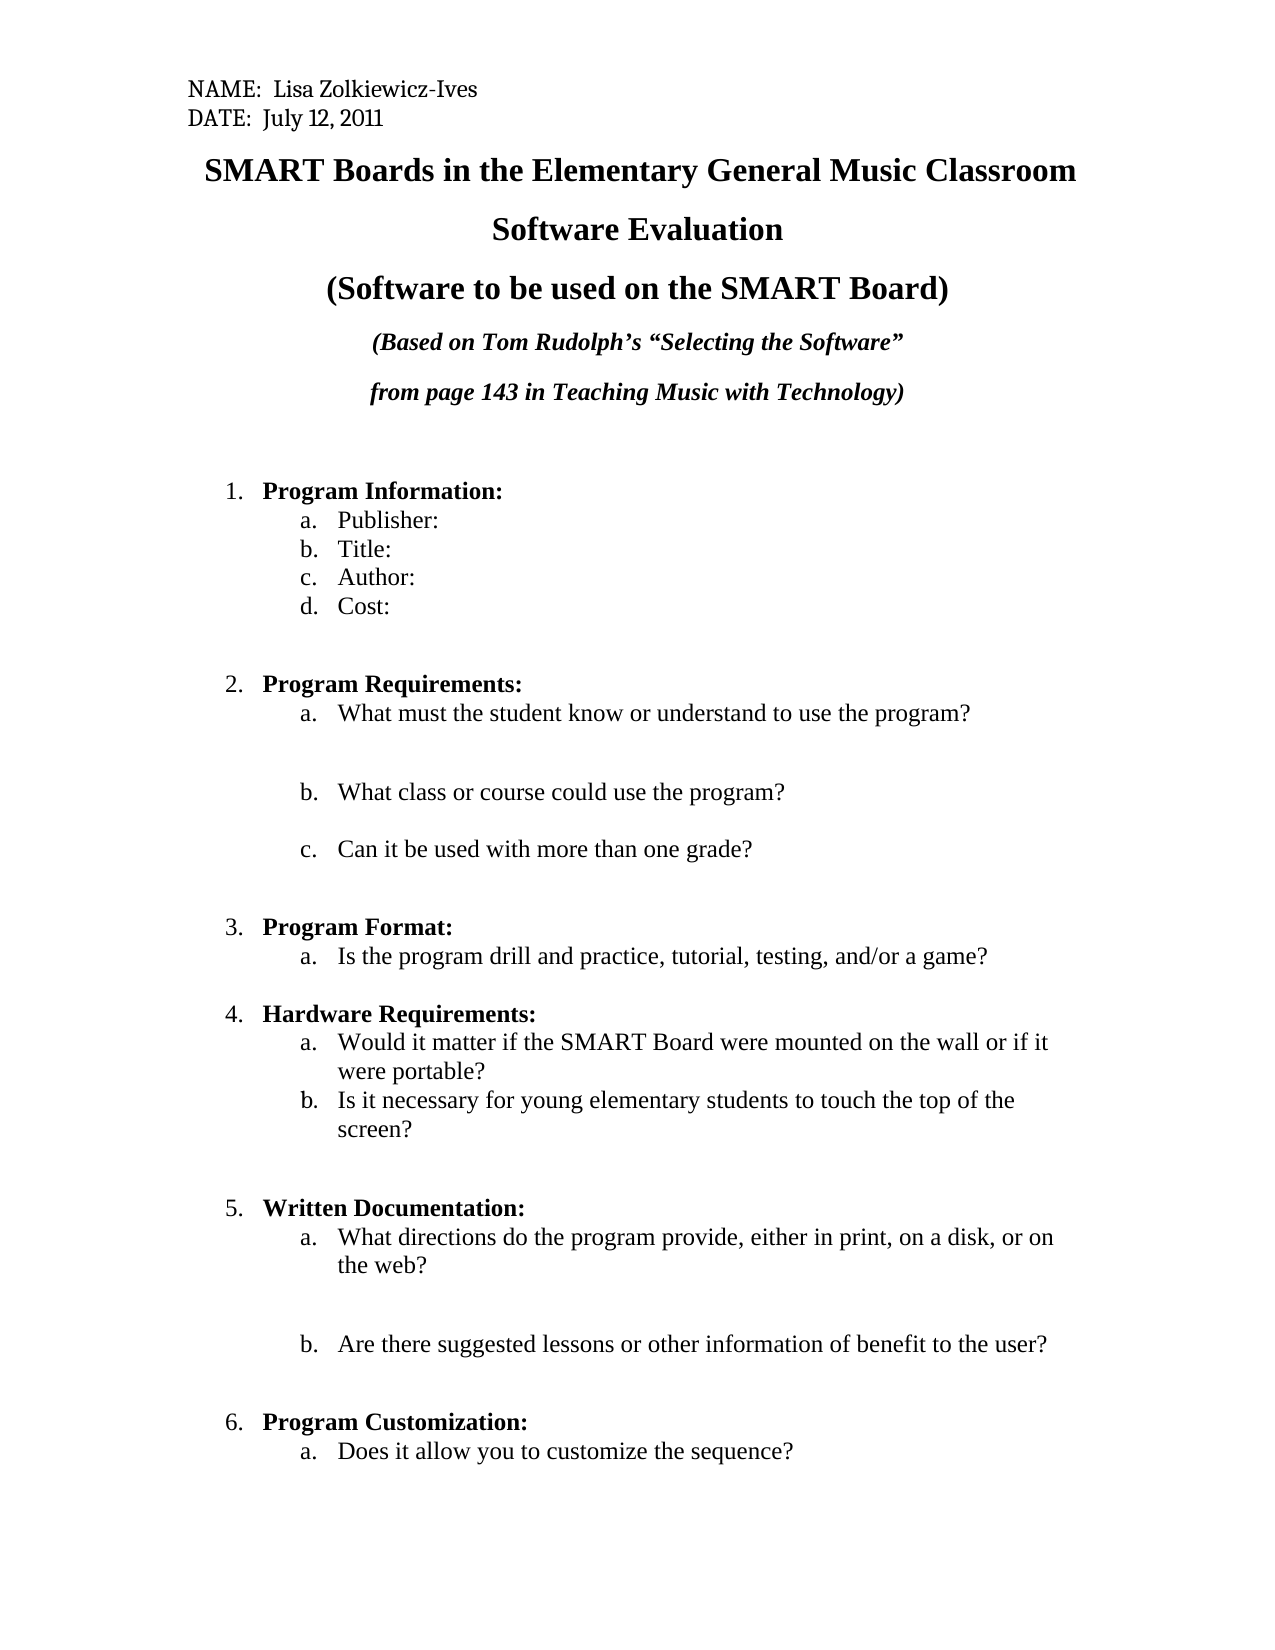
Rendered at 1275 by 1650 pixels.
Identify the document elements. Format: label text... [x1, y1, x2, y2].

list Hardware Requirements: [225, 999, 1087, 1027]
list Are there suggested lessons or other information of benefit to the user? [300, 1329, 1087, 1357]
text (Based on Tom Rudolph’s “Selecting the Software” [187, 327, 1087, 356]
list What must the student know or understand to use the program? [300, 698, 1087, 727]
list Does it allow you to customize the sequence? [300, 1436, 1087, 1464]
text (Software to be used on the SMART Board) [187, 268, 1087, 307]
list What class or course could use the program? [300, 777, 1087, 805]
text from page 143 in Teaching Music with Technology) [187, 377, 1087, 406]
list Program Requirements: [225, 669, 1087, 698]
list Is it necessary for young elementary students to touch the top of the screen? [300, 1085, 1087, 1143]
text Software Evaluation [187, 209, 1087, 247]
list Program Customization: [225, 1407, 1087, 1436]
list Publisher: [300, 505, 1087, 534]
text SMART Boards in the Elementary General Music Classroom [187, 150, 1087, 188]
list Can it be used with more than one grade? [300, 834, 1087, 863]
list What directions do the program provide, either in print, on a disk, or on the web? [300, 1222, 1087, 1279]
list Program Format: [225, 912, 1087, 941]
list Cost: [300, 591, 1087, 620]
list Author: [300, 562, 1087, 591]
list Program Information: [225, 476, 1087, 505]
list Title: [300, 534, 1087, 562]
list Is the program drill and practice, tutorial, testing, and/or a game? [300, 941, 1087, 970]
list Written Documentation: [225, 1193, 1087, 1222]
list Would it matter if the SMART Board were mounted on the wall or if it were portable? [300, 1027, 1087, 1085]
